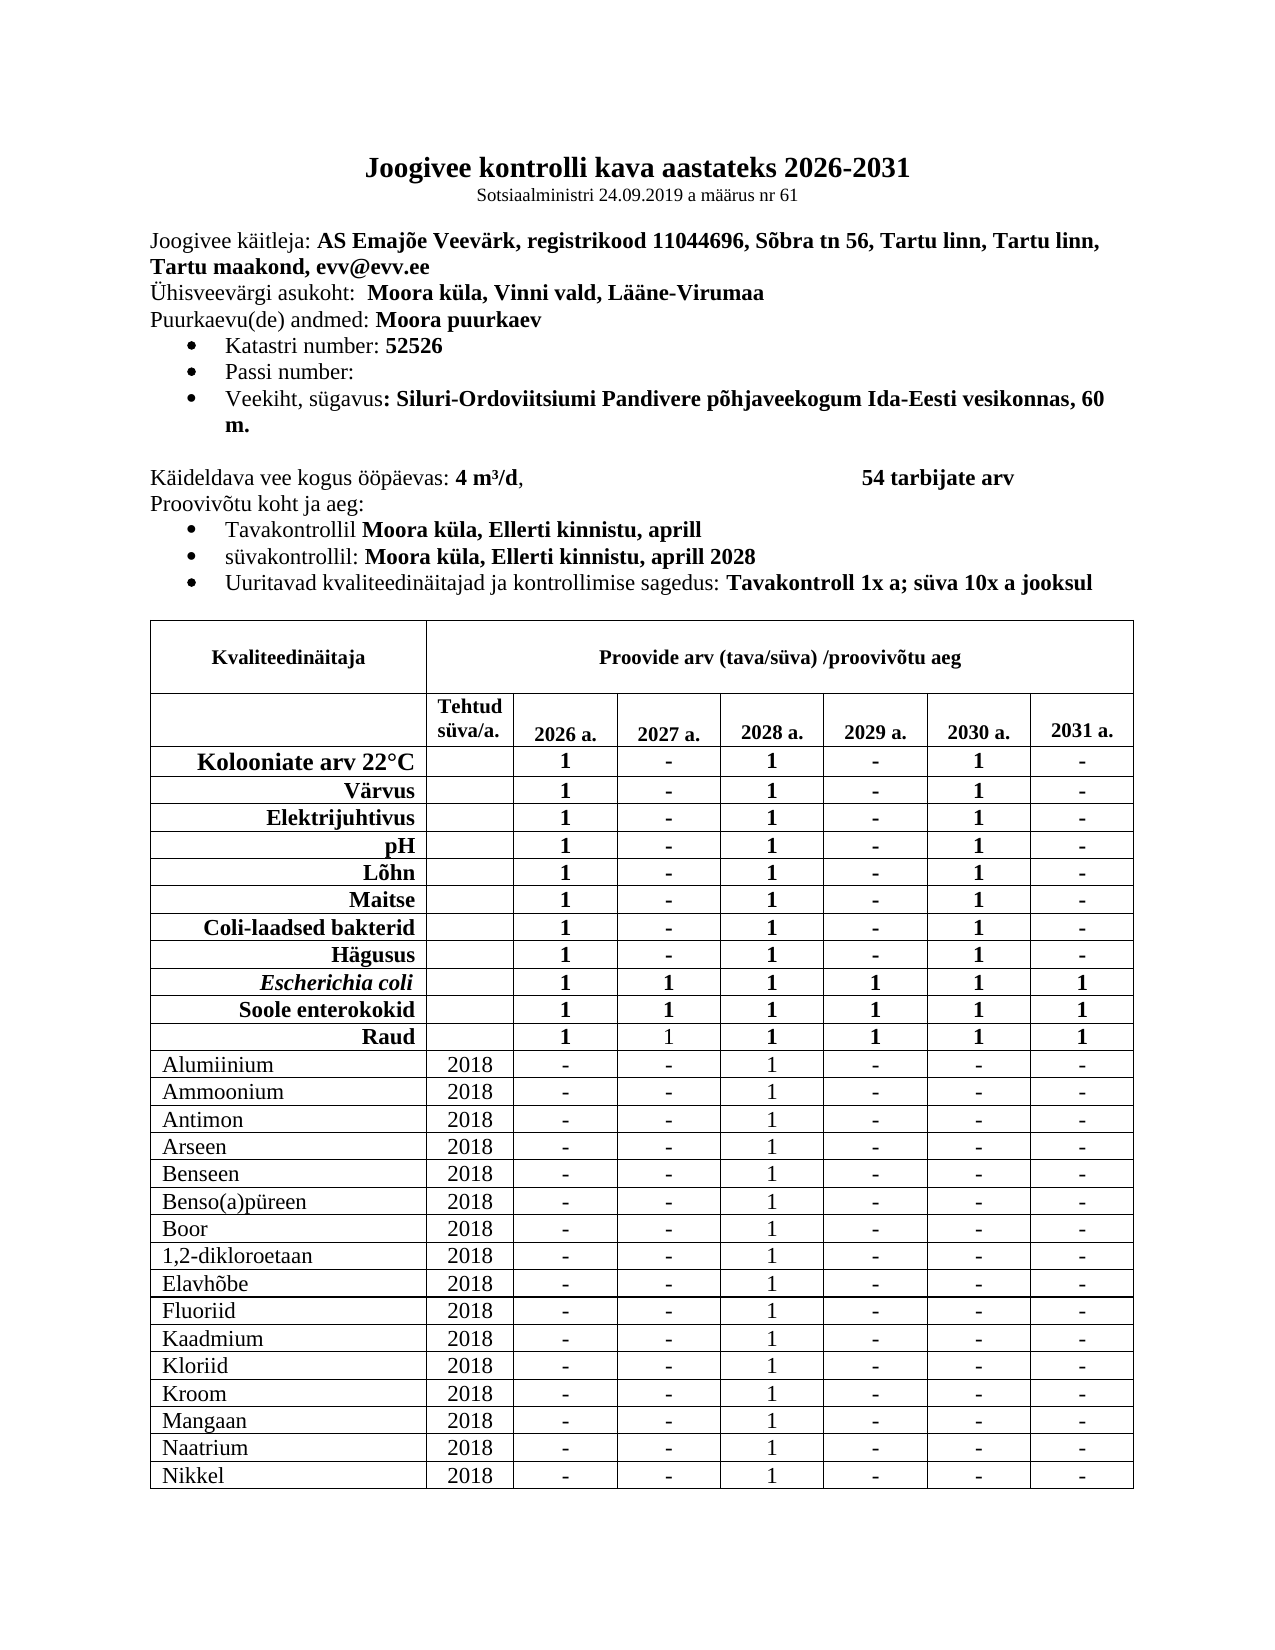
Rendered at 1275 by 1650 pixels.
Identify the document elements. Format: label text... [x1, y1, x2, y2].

table_cell Benso(a)püreen [151, 1188, 426, 1214]
table_cell 1 [928, 914, 1030, 940]
table_cell 1 [928, 996, 1030, 1022]
table_cell - [514, 1243, 617, 1269]
table_cell Soole enterokokid [151, 996, 426, 1022]
table_cell - [514, 1434, 617, 1461]
table_cell - [1031, 1380, 1133, 1406]
table_cell - [514, 1106, 617, 1132]
table_cell - [514, 1051, 617, 1077]
table_cell - [618, 914, 720, 940]
table_cell 1 [928, 859, 1030, 885]
table_cell 1 [721, 1434, 823, 1461]
text Joogivee kontrolli kava aastateks 2026-2031 [150, 150, 1125, 183]
table_cell - [928, 1462, 1030, 1488]
table_cell [427, 804, 513, 831]
table_cell 1 [928, 969, 1030, 995]
table_cell - [1031, 747, 1133, 776]
table_cell Naatrium [151, 1434, 426, 1461]
table_cell Antimon [151, 1106, 426, 1132]
table_cell Alumiinium [151, 1051, 426, 1077]
table_cell 2018 [427, 1325, 513, 1351]
table_cell 1 [824, 969, 927, 995]
table_cell - [1031, 1243, 1133, 1269]
table_cell - [618, 1270, 720, 1296]
table_cell - [824, 859, 927, 885]
table_cell 1 [721, 747, 823, 776]
table_cell - [1031, 1434, 1133, 1461]
table_cell - [1031, 1078, 1133, 1104]
table_cell 2030 a. [928, 694, 1030, 746]
table_cell Mangaan [151, 1407, 426, 1433]
table_cell - [928, 1298, 1030, 1324]
table_cell - [514, 1133, 617, 1159]
table_cell - [618, 1298, 720, 1324]
table_cell - [824, 1160, 927, 1187]
table_cell [427, 777, 513, 803]
table_cell Raud [151, 1024, 426, 1050]
table_cell Lõhn [151, 859, 426, 885]
table_cell Fluoriid [151, 1298, 426, 1324]
table_cell - [928, 1133, 1030, 1159]
table_cell - [824, 832, 927, 858]
table_cell - [618, 1188, 720, 1214]
table_cell [151, 694, 426, 746]
table_cell 2018 [427, 1434, 513, 1461]
table_cell 1 [928, 886, 1030, 913]
table_cell Kaadmium [151, 1325, 426, 1351]
table_cell - [618, 1462, 720, 1488]
table_cell - [928, 1270, 1030, 1296]
table_cell 1 [514, 914, 617, 940]
table_cell - [928, 1215, 1030, 1242]
table_cell - [824, 1078, 927, 1104]
table_cell - [824, 1133, 927, 1159]
table_cell 1 [514, 777, 617, 803]
list Uuritavad kvaliteedinäitajad ja kontrollimise sagedus: Tavakontroll 1x a; süva 10x a jooksul [187, 569, 1125, 596]
table_cell 1 [721, 777, 823, 803]
table_cell - [1031, 1298, 1133, 1324]
table_cell 2018 [427, 1051, 513, 1077]
table_cell 1 [721, 969, 823, 995]
table_cell 2031 a. [1031, 694, 1133, 746]
table_cell 1 [721, 1380, 823, 1406]
table_cell - [928, 1078, 1030, 1104]
table_cell - [618, 859, 720, 885]
table_cell 1 [721, 1051, 823, 1077]
table_cell - [824, 1407, 927, 1433]
table_cell - [824, 886, 927, 913]
table_cell - [824, 1051, 927, 1077]
table_cell - [618, 747, 720, 776]
table_cell 1 [721, 1352, 823, 1378]
table_cell 1 [618, 996, 720, 1022]
table_cell - [824, 1298, 927, 1324]
table_cell 1 [618, 1024, 720, 1050]
table_cell 1 [721, 1106, 823, 1132]
table_cell 1 [514, 804, 617, 831]
table_cell - [928, 1407, 1030, 1433]
table_cell 2026 a. [514, 694, 617, 746]
table_cell 1 [721, 832, 823, 858]
table_cell 2018 [427, 1106, 513, 1132]
table_cell Benseen [151, 1160, 426, 1187]
table_cell - [928, 1380, 1030, 1406]
table_cell - [824, 1243, 927, 1269]
text Käideldava vee kogus ööpäevas: 4 m³/d, 54 tarbijate arv [150, 464, 1125, 490]
table_cell Kroom [151, 1380, 426, 1406]
table_cell - [514, 1352, 617, 1378]
table_cell [427, 886, 513, 913]
table_cell - [514, 1160, 617, 1187]
table_cell - [824, 804, 927, 831]
table_cell 2018 [427, 1243, 513, 1269]
table_cell 1 [928, 832, 1030, 858]
table_cell Kolooniate arv 22°C [151, 747, 426, 776]
table_cell - [928, 1160, 1030, 1187]
table_cell - [1031, 886, 1133, 913]
table_cell [427, 832, 513, 858]
table_cell Nikkel [151, 1462, 426, 1488]
table_cell Elektrijuhtivus [151, 804, 426, 831]
table_cell - [1031, 1051, 1133, 1077]
table_cell - [514, 1325, 617, 1351]
table_cell - [1031, 1215, 1133, 1242]
table_cell - [1031, 1133, 1133, 1159]
table_cell 1 [514, 996, 617, 1022]
table_cell - [514, 1462, 617, 1488]
table_cell 1 [721, 1462, 823, 1488]
table_cell - [514, 1407, 617, 1433]
table_cell - [618, 1078, 720, 1104]
table_cell 1 [721, 1298, 823, 1324]
table_cell 1 [721, 1407, 823, 1433]
table_cell Värvus [151, 777, 426, 803]
table_cell 1 [928, 747, 1030, 776]
table_cell - [1031, 777, 1133, 803]
table_cell Maitse [151, 886, 426, 913]
table_cell [427, 969, 513, 995]
text Ühisveevärgi asukoht: Moora küla, Vinni vald, Lääne-Virumaa [150, 279, 1125, 306]
table_cell - [824, 747, 927, 776]
table_cell Escherichia coli [151, 969, 426, 995]
table_cell 1 [1031, 1024, 1133, 1050]
table_cell Kloriid [151, 1352, 426, 1378]
table_cell 1 [514, 941, 617, 968]
table_cell 1 [721, 1133, 823, 1159]
table_cell 1 [824, 1024, 927, 1050]
table_cell - [1031, 804, 1133, 831]
table_cell [427, 859, 513, 885]
table_cell 2018 [427, 1133, 513, 1159]
table_cell - [928, 1188, 1030, 1214]
table_cell 1 [721, 1024, 823, 1050]
table_cell 1 [928, 804, 1030, 831]
table_cell 1 [721, 1270, 823, 1296]
table_cell [427, 914, 513, 940]
table_cell - [824, 777, 927, 803]
table_cell 1 [514, 832, 617, 858]
table_cell - [618, 941, 720, 968]
table_cell - [824, 1325, 927, 1351]
table_cell - [824, 1188, 927, 1214]
table_cell 2018 [427, 1270, 513, 1296]
table_header Kvaliteedinäitaja [151, 621, 426, 693]
table_cell - [1031, 1352, 1133, 1378]
text Puurkaevu(de) andmed: Moora puurkaev [150, 306, 1125, 332]
table_cell - [824, 941, 927, 968]
table_cell 1 [1031, 969, 1133, 995]
table_cell - [618, 1160, 720, 1187]
table_cell - [618, 1106, 720, 1132]
table_cell Ammoonium [151, 1078, 426, 1104]
table_cell - [824, 914, 927, 940]
table_cell - [824, 1270, 927, 1296]
table_cell 2018 [427, 1160, 513, 1187]
table_cell 1 [618, 969, 720, 995]
table_cell - [618, 1352, 720, 1378]
table_cell 2018 [427, 1298, 513, 1324]
table_cell - [928, 1106, 1030, 1132]
table_cell - [618, 1215, 720, 1242]
table_cell pH [151, 832, 426, 858]
table_cell 1 [514, 747, 617, 776]
list Tavakontrollil Moora küla, Ellerti kinnistu, aprill [187, 517, 1125, 543]
table_cell - [928, 1352, 1030, 1378]
table_cell 2018 [427, 1380, 513, 1406]
table_cell - [618, 1325, 720, 1351]
table_cell 1 [514, 1024, 617, 1050]
list Veekiht, sügavus: Siluri-Ordoviitsiumi Pandivere põhjaveekogum Ida-Eesti vesikonnas, 60 m. [187, 385, 1125, 437]
table_cell - [928, 1243, 1030, 1269]
table_cell - [1031, 1160, 1133, 1187]
table_cell 1 [721, 1243, 823, 1269]
table_cell - [618, 1407, 720, 1433]
table_cell - [824, 1106, 927, 1132]
table_cell - [928, 1325, 1030, 1351]
table_cell 1 [721, 804, 823, 831]
list Katastri number: 52526 [187, 332, 1125, 358]
table_cell Boor [151, 1215, 426, 1242]
table_cell 2018 [427, 1188, 513, 1214]
text Proovivõtu koht ja aeg: [150, 490, 1125, 517]
text Sotsiaalministri 24.09.2019 a määrus nr 61 [150, 183, 1125, 205]
table_cell 1 [721, 1078, 823, 1104]
table_cell - [514, 1188, 617, 1214]
table_cell - [514, 1380, 617, 1406]
table_cell 1 [514, 859, 617, 885]
table_cell - [514, 1215, 617, 1242]
table_cell 2018 [427, 1215, 513, 1242]
table_cell 1 [928, 941, 1030, 968]
table_cell - [1031, 914, 1133, 940]
table_cell - [618, 1051, 720, 1077]
table_cell - [1031, 1407, 1133, 1433]
table_cell 1 [721, 941, 823, 968]
table_cell - [1031, 832, 1133, 858]
table_cell 1 [824, 996, 927, 1022]
table_cell 1 [1031, 996, 1133, 1022]
table_cell - [824, 1434, 927, 1461]
table_cell 2018 [427, 1407, 513, 1433]
table_cell - [824, 1215, 927, 1242]
table_cell 2018 [427, 1352, 513, 1378]
table_cell [427, 1024, 513, 1050]
table_cell - [514, 1298, 617, 1324]
table_cell 1,2-dikloroetaan [151, 1243, 426, 1269]
table_cell 1 [514, 969, 617, 995]
table_cell Hägusus [151, 941, 426, 968]
table_cell - [618, 1133, 720, 1159]
table_cell [427, 941, 513, 968]
table_cell 1 [721, 914, 823, 940]
table_cell 1 [721, 859, 823, 885]
table_cell - [618, 777, 720, 803]
table_cell 2027 a. [618, 694, 720, 746]
table_cell [427, 996, 513, 1022]
table_cell Tehtud süva/a. [427, 694, 513, 746]
table_cell - [1031, 1270, 1133, 1296]
table_cell 1 [721, 1160, 823, 1187]
table_cell 1 [721, 1325, 823, 1351]
table_cell 1 [721, 886, 823, 913]
table_header Proovide arv (tava/süva) /proovivõtu aeg [427, 621, 1133, 693]
table_cell - [1031, 859, 1133, 885]
table_cell - [1031, 1106, 1133, 1132]
table_cell - [928, 1434, 1030, 1461]
table_cell 1 [928, 777, 1030, 803]
table_cell 1 [721, 1215, 823, 1242]
table_cell 1 [721, 996, 823, 1022]
list süvakontrollil: Moora küla, Ellerti kinnistu, aprill 2028 [187, 543, 1125, 569]
table_cell 2028 a. [721, 694, 823, 746]
table_cell - [928, 1051, 1030, 1077]
table_cell Arseen [151, 1133, 426, 1159]
table_cell - [514, 1270, 617, 1296]
table_cell 1 [721, 1188, 823, 1214]
table_cell - [1031, 1188, 1133, 1214]
table_cell - [1031, 941, 1133, 968]
table_cell - [1031, 1462, 1133, 1488]
table_cell - [618, 1434, 720, 1461]
table_cell - [618, 1243, 720, 1269]
table_cell Elavhõbe [151, 1270, 426, 1296]
table_cell - [824, 1380, 927, 1406]
table_cell Coli-laadsed bakterid [151, 914, 426, 940]
table_cell - [618, 1380, 720, 1406]
table_cell 1 [514, 886, 617, 913]
table_cell 1 [928, 1024, 1030, 1050]
table_cell 2029 a. [824, 694, 927, 746]
table_cell - [514, 1078, 617, 1104]
table_cell - [618, 832, 720, 858]
table_cell - [824, 1462, 927, 1488]
table_cell - [618, 804, 720, 831]
text Joogivee käitleja: AS Emajõe Veevärk, registrikood 11044696, Sõbra tn 56, Tartu linn, Tartu linn, Tartu maakond, evv@evv.ee [150, 227, 1125, 279]
table_cell 2018 [427, 1462, 513, 1488]
table_cell 2018 [427, 1078, 513, 1104]
table_cell - [1031, 1325, 1133, 1351]
list Passi number: [187, 358, 1125, 385]
table_cell - [618, 886, 720, 913]
table_cell - [824, 1352, 927, 1378]
table_cell [427, 747, 513, 776]
